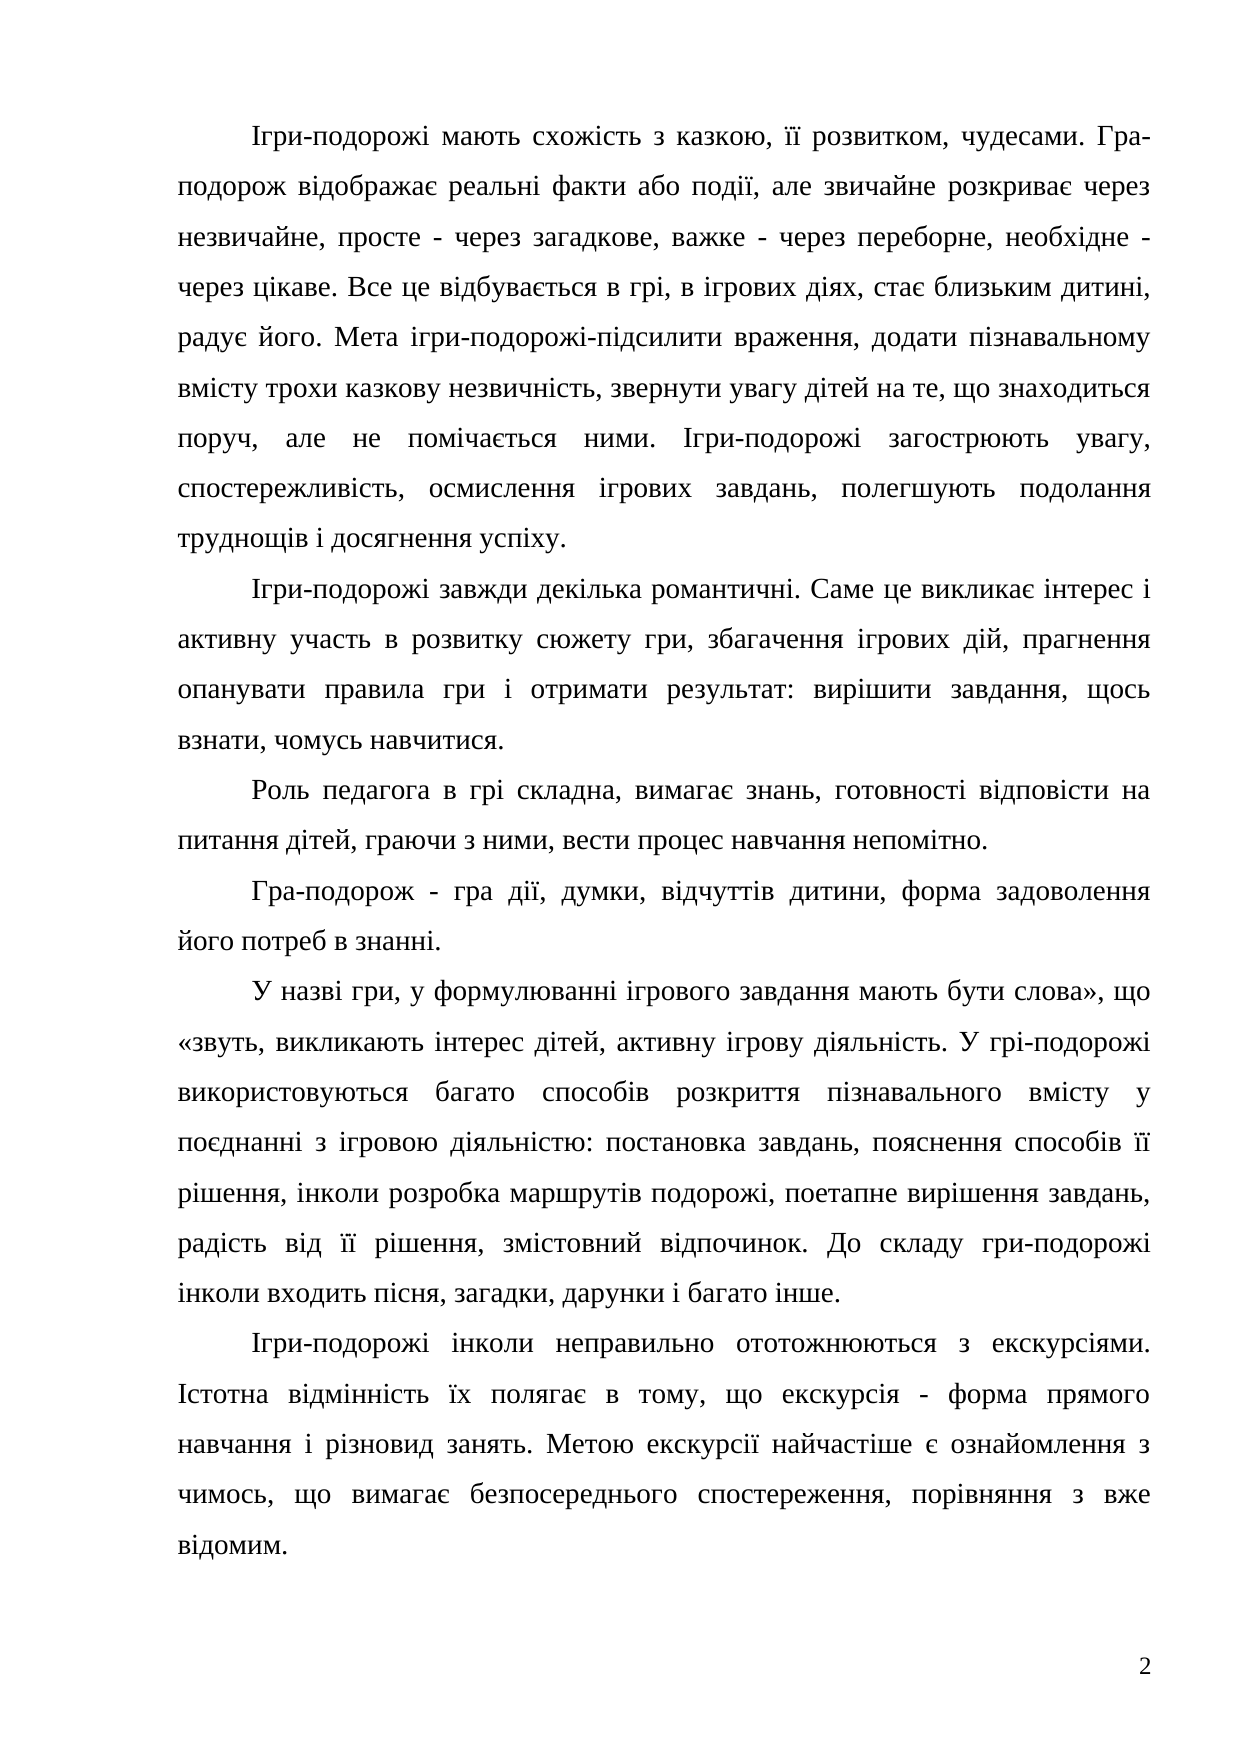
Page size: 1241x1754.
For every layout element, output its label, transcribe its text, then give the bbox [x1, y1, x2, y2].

text Ігри-подорожі мають схожість з казкою, її розвитком, чудесами. Гра-подорож відображає реальні факти або події, але звичайне розкриває через незвичайне, просте - через загадкове, важке - через переборне, необхідне - через цікаве. Все це відбувається в грі, в ігрових діях, стає близьким дитині, радує його. Мета ігри-подорожі-підсилити враження, додати пізнавальному вмісту трохи казкову незвичність, звернути увагу дітей на те, що знаходиться поруч, але не помічається ними. Ігри-подорожі загострюють увагу, спостережливість, осмислення ігрових завдань, полегшують подолання труднощів і досягнення успіху. [177, 118, 1152, 554]
text Роль педагога в грі складна, вимагає знань, готовності відповісти на питання дітей, граючи з ними, вести процес навчання непомітно. [177, 772, 1152, 856]
text Ігри-подорожі інколи неправильно ототожнюються з екскурсіями. Істотна відмінність їх полягає в тому, що екскурсія - форма прямого навчання і різновид занять. Метою екскурсії найчастіше є ознайомлення з чимось, що вимагає безпосереднього спостереження, порівняння з вже відомим. [177, 1326, 1152, 1560]
text У назві гри, у формулюванні ігрового завдання мають бути слова», що «звуть, викликають інтерес дітей, активну ігрову діяльність. У грі-подорожі використовуються багато способів розкриття пізнавального вмісту у поєднанні з ігровою діяльністю: постановка завдань, пояснення способів її рішення, інколи розробка маршрутів подорожі, поетапне вирішення завдань, радість від її рішення, змістовний відпочинок. До складу гри-подорожі інколи входить пісня, загадки, дарунки і багато інше. [177, 973, 1152, 1309]
text Ігри-подорожі завжди декілька романтичні. Саме це викликає інтерес і активну участь в розвитку сюжету гри, збагачення ігрових дій, прагнення опанувати правила гри і отримати результат: вирішити завдання, щось взнати, чомусь навчитися. [177, 571, 1152, 755]
text Гра-подорож - гра дії, думки, відчуттів дитини, форма задоволення його потреб в знанні. [177, 873, 1152, 957]
